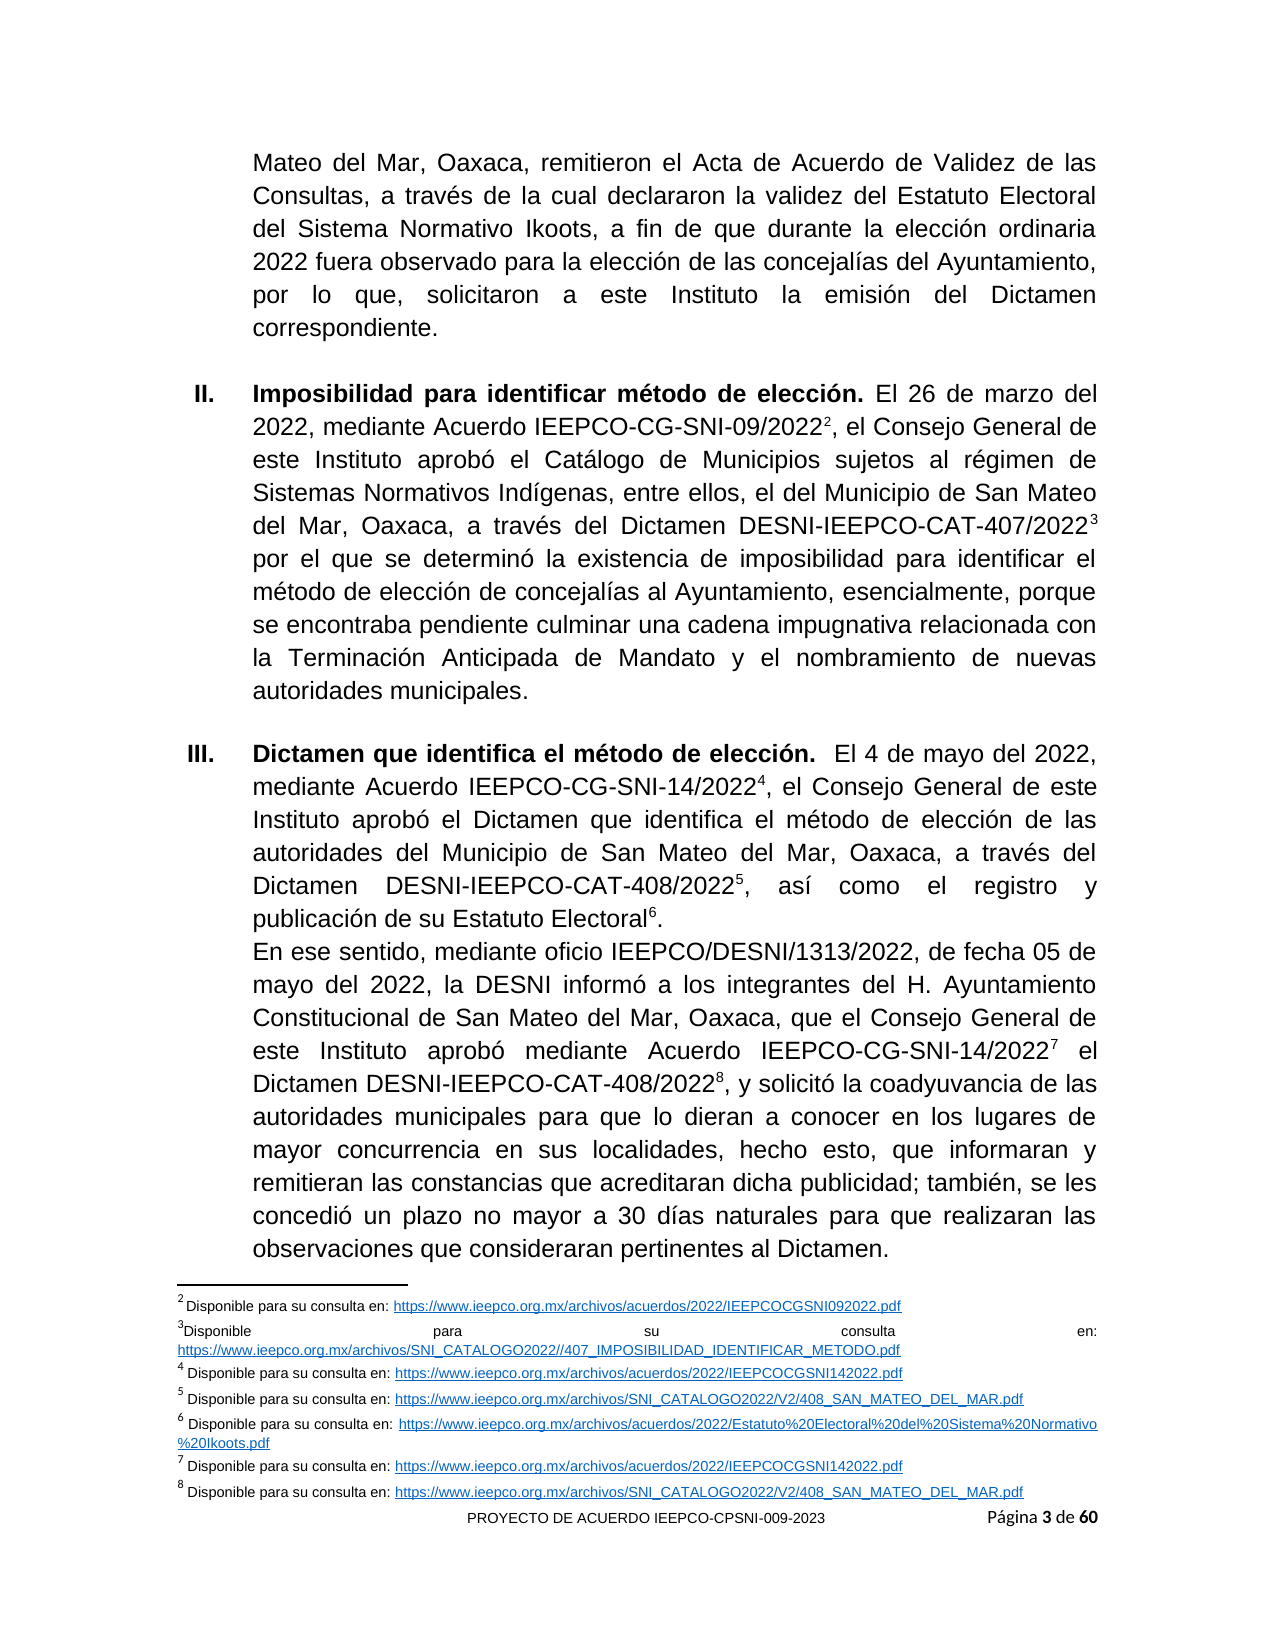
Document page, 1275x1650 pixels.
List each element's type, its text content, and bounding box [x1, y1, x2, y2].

list Imposibilidad para identificar método de elección. El 26 de marzo del 2022, mediante Acuerdo IEEPCO-CG-SNI-09/2022, el Consejo General de este Instituto aprobó el Catálogo de Municipios sujetos al régimen de Sistemas Normativos Indígenas, entre ellos, el del Municipio de San Mateo del Mar, Oaxaca, a través del Dictamen DESNI-IEEPCO-CAT-407/2022 por el que se determinó la existencia de imposibilidad para identificar el método de elección de concejalías al Ayuntamiento, esencialmente, porque se encontraba pendiente culminar una cadena impugnativa relacionada con la Terminación Anticipada de Mandato y el nombramiento de nuevas autoridades municipales. [215, 379, 1098, 705]
list Dictamen que identifica el método de elección. El 4 de mayo del 2022, mediante Acuerdo IEEPCO-CG-SNI-14/2022, el Consejo General de este Instituto aprobó el Dictamen que identifica el método de elección de las autoridades del Municipio de San Mateo del Mar, Oaxaca, a través del Dictamen DESNI-IEEPCO-CAT-408/2022, así como el registro y publicación de su Estatuto Electoral. [215, 739, 1098, 933]
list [215, 148, 1098, 341]
list En ese sentido, mediante oficio IEEPCO/DESNI/1313/2022, de fecha 05 de mayo del 2022, la DESNI informó a los integrantes del H. Ayuntamiento Constitucional de San Mateo del Mar, Oaxaca, que el Consejo General de este Instituto aprobó mediante Acuerdo IEEPCO-CG-SNI-14/2022 el Dictamen DESNI-IEEPCO-CAT-408/2022, y solicitó la coadyuvancia de las autoridades municipales para que lo dieran a conocer en los lugares de mayor concurrencia en sus localidades, hecho esto, que informaran y remitieran las constancias que acreditaran dicha publicidad; también, se les concedió un plazo no mayor a 30 días naturales para que realizaran las observaciones que consideraran pertinentes al Dictamen. [252, 937, 1098, 1263]
